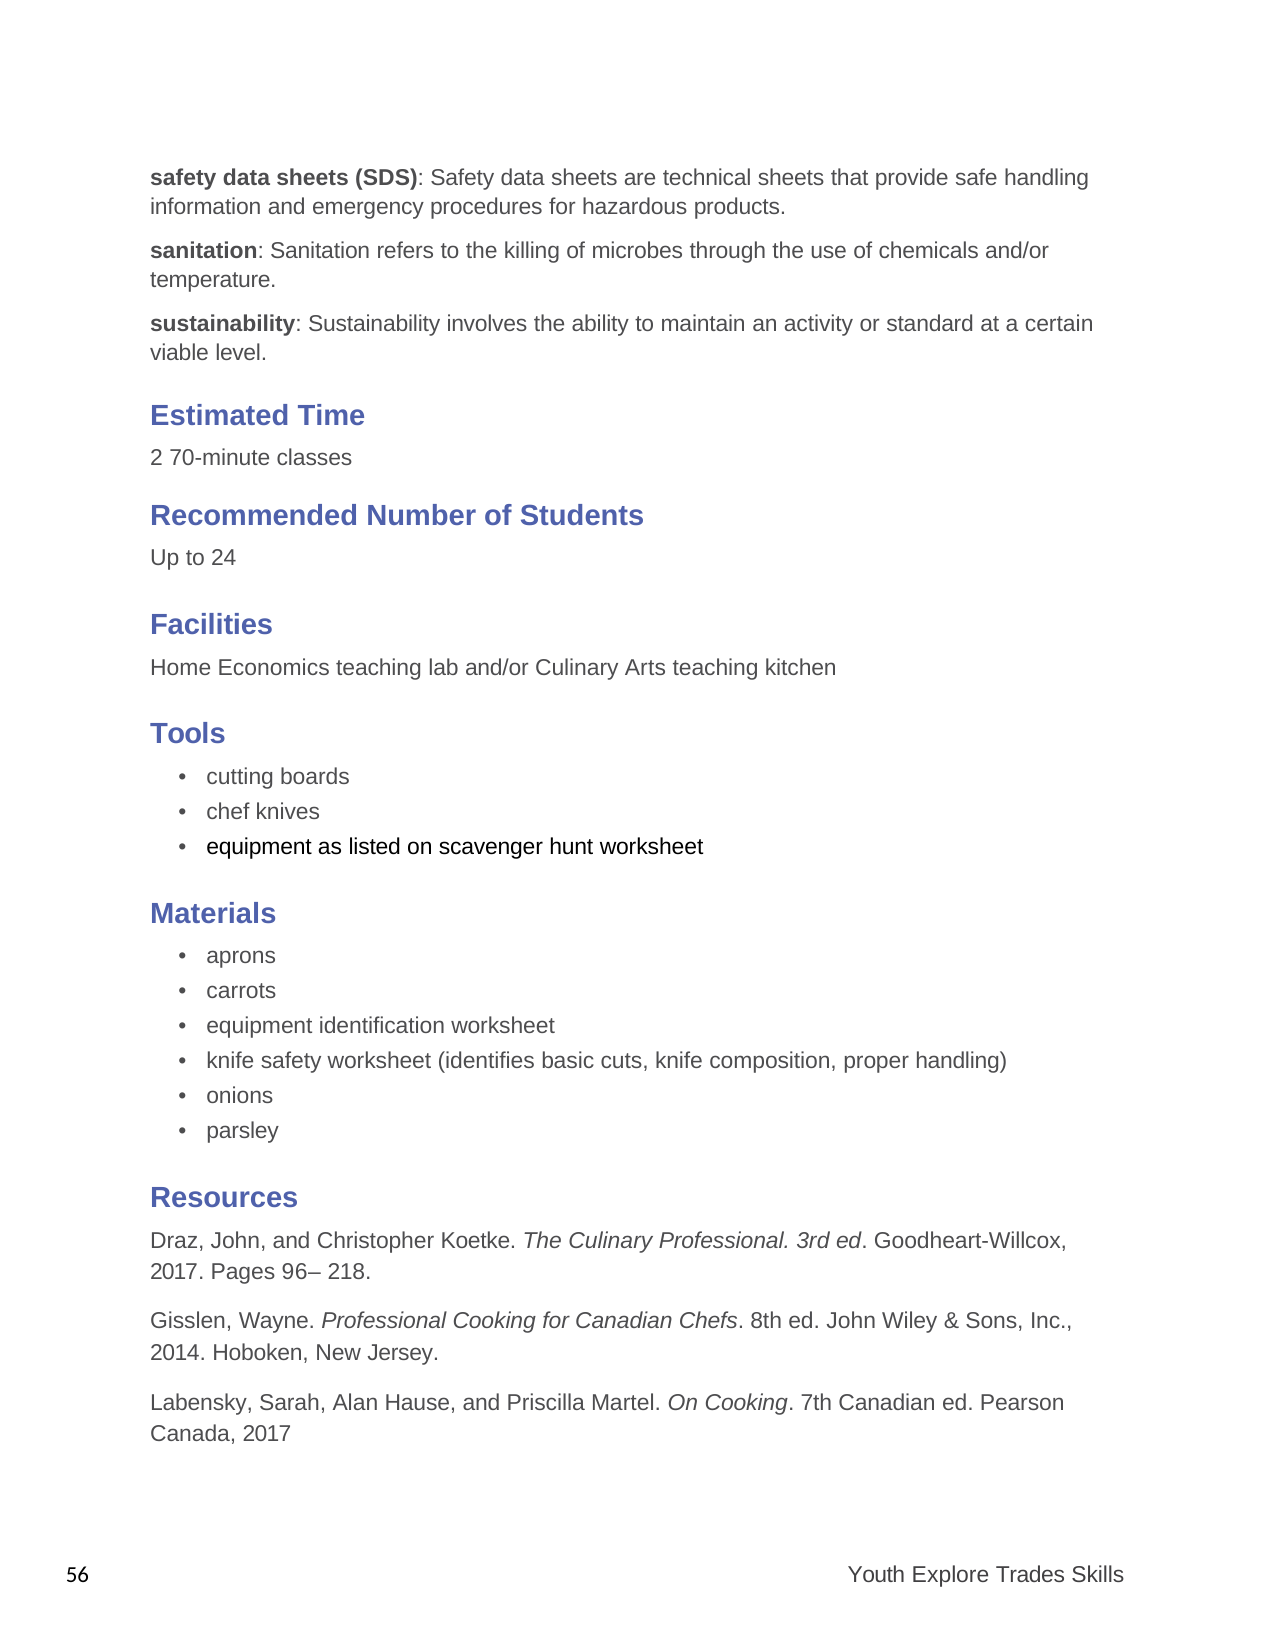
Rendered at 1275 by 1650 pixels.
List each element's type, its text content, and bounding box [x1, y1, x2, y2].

subtitle Resources [150, 1180, 1183, 1214]
subtitle Materials [150, 896, 1183, 929]
text Gisslen, Wayne. Professional Cooking for Canadian Chefs. 8th ed. John Wiley & Sons, Inc., 2014. Hoboken, New Jersey. [150, 1307, 1116, 1365]
list equipment as listed on scavenger hunt worksheet [178, 833, 1183, 859]
text 2 70-minute classes [150, 444, 1183, 470]
text sustainability: Sustainability involves the ability to maintain an activity or standard at a certain viable level. [150, 310, 1123, 365]
subtitle Tools [150, 716, 1183, 750]
text Labensky, Sarah, Alan Hause, and Priscilla Martel. On Cooking. 7th Canadian ed. Pearson Canada, 2017 [150, 1388, 1123, 1446]
list knife safety worksheet (identifies basic cuts, knife composition, proper handling) [178, 1047, 1183, 1073]
text Up to 24 [150, 544, 1183, 570]
list carrots [178, 977, 1183, 1003]
text safety data sheets (SDS): Safety data sheets are technical sheets that provide safe handling information and emergency procedures for hazardous products. [150, 164, 1123, 219]
list onions [178, 1082, 1183, 1108]
list parsley [178, 1117, 1183, 1143]
subtitle Recommended Number of Students [150, 498, 1183, 531]
list chef knives [178, 798, 1183, 824]
list cutting boards [178, 763, 1183, 789]
subtitle Estimated Time [150, 398, 1183, 431]
text sanitation: Sanitation refers to the killing of microbes through the use of chemicals and/or temperature. [150, 237, 1123, 292]
text Home Economics teaching lab and/or Culinary Arts teaching kitchen [150, 653, 1183, 680]
list aprons [178, 942, 1183, 968]
list equipment identification worksheet [178, 1012, 1183, 1038]
text Draz, John, and Christopher Koetke. The Culinary Professional. 3rd ed. Goodheart-Willcox, 2017. Pages 96– 218. [150, 1227, 1077, 1284]
subtitle Facilities [150, 607, 1183, 641]
